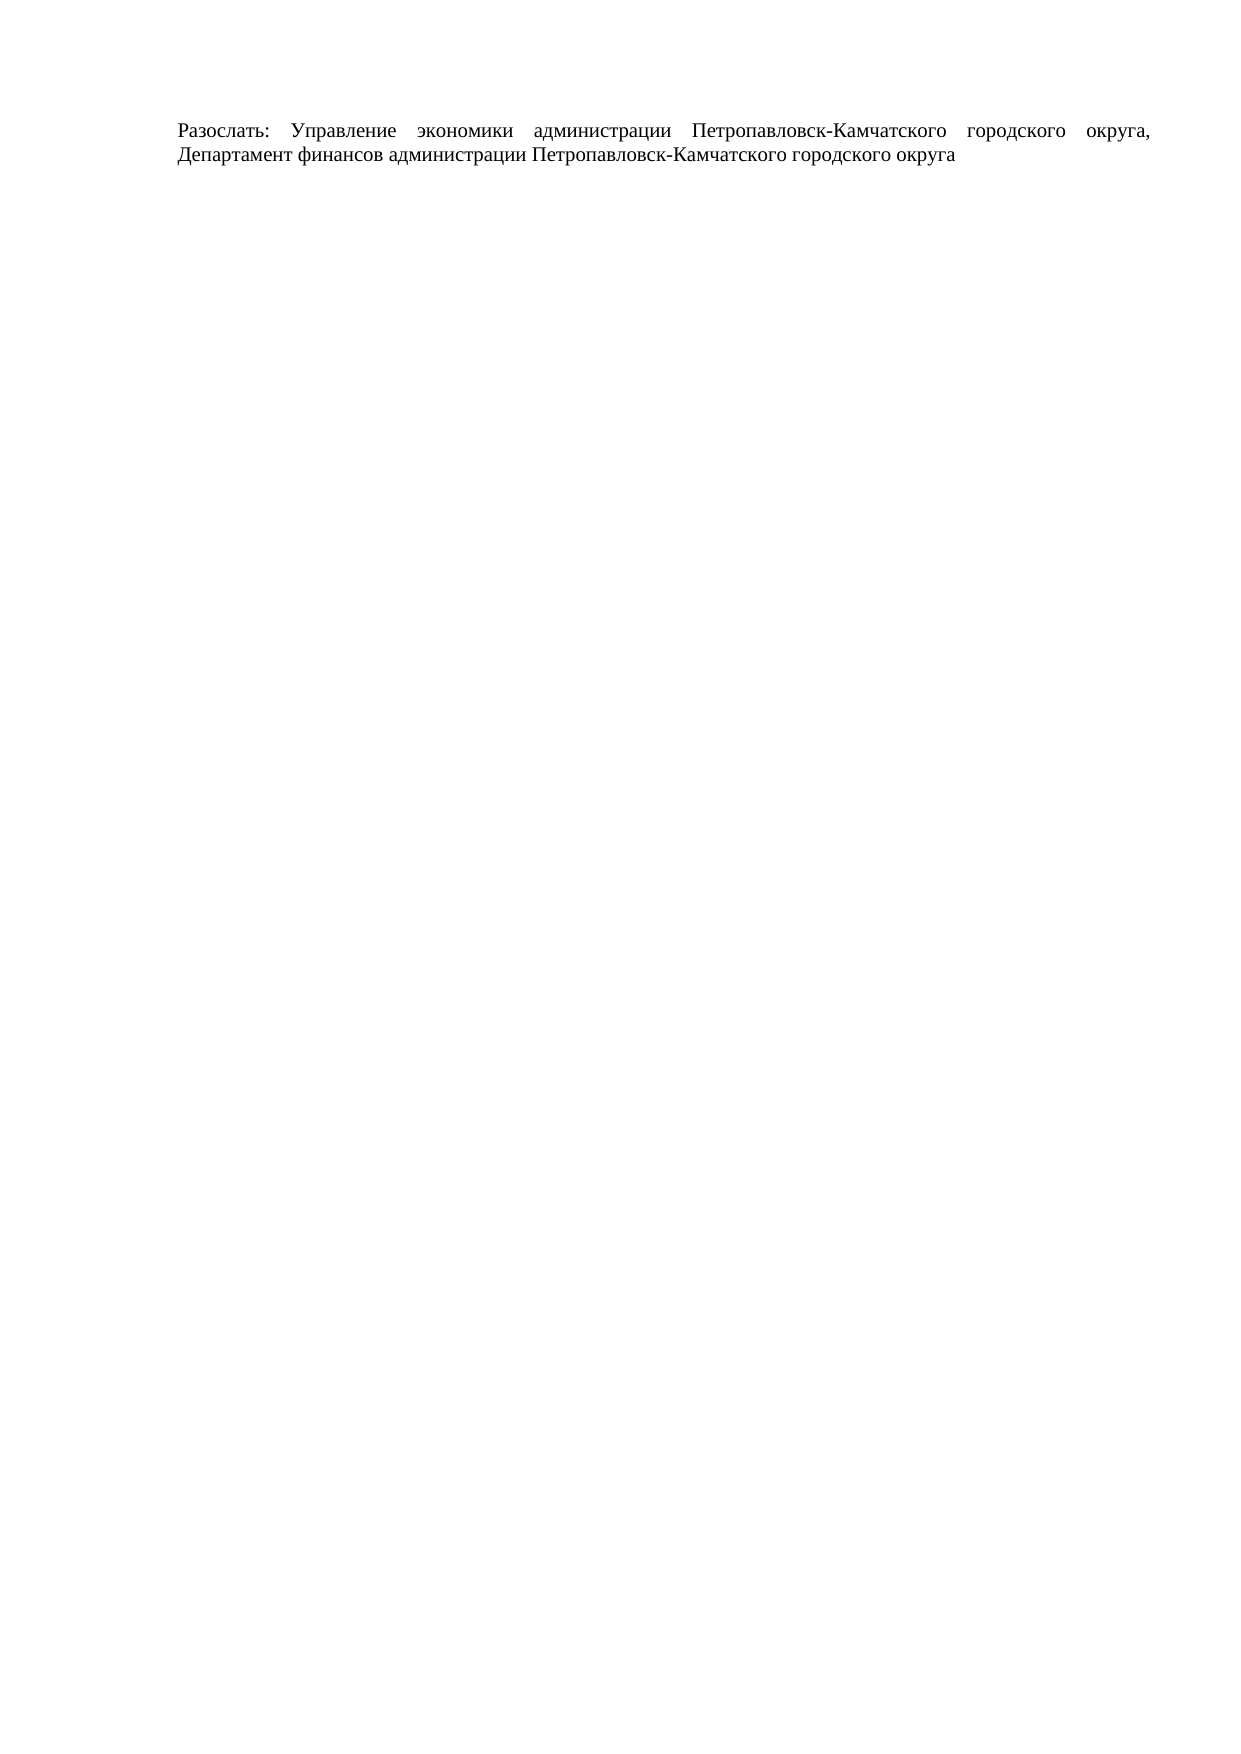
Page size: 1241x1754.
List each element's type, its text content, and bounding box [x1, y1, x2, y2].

text Разослать: Управление экономики администрации Петропавловск-Камчатского городского округа, Департамент финансов администрации Петропавловск-Камчатского городского округа [177, 118, 1152, 166]
